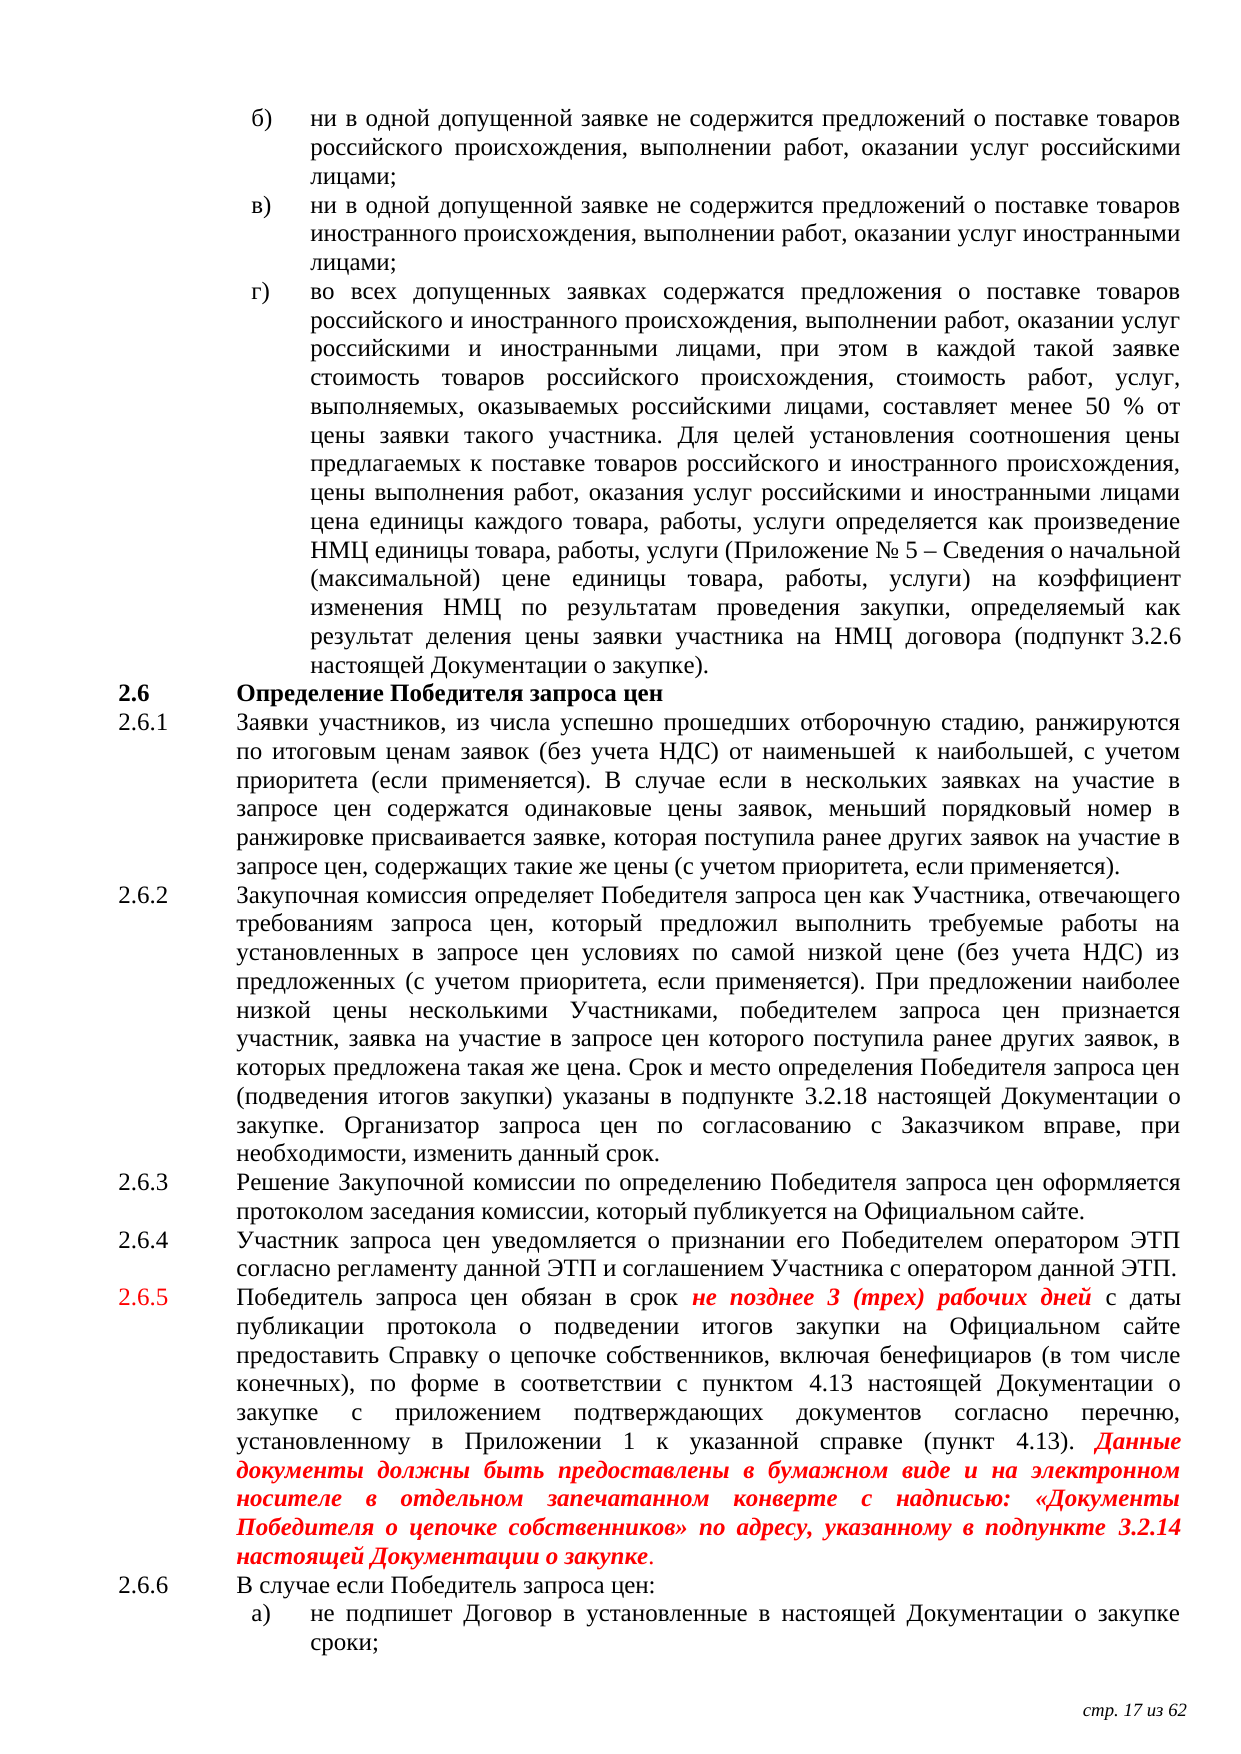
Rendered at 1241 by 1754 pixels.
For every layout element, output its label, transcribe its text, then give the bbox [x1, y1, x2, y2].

subtitle Определение Победителя запроса цен [118, 678, 1181, 707]
list Закупочная комиссия определяет Победителя запроса цен как Участника, отвечающего требованиям запроса цен, который предложил выполнить требуемые работы на установленных в запросе цен условиях по самой низкой цене (без учета НДС) из предложенных (с учетом приоритета, если применяется). При предложении наиболее низкой цены несколькими Участниками, победителем запроса цен признается участник, заявка на участие в запросе цен которого поступила ранее других заявок, в которых предложена такая же цена. Срок и место определения Победителя запроса цен (подведения итогов закупки) указаны в подпункте 3.2.18 настоящей Документации о закупке. Организатор запроса цен по согласованию с Заказчиком вправе, при необходимости, изменить данный срок. [118, 880, 1181, 1167]
text Решение Закупочной комиссии по определению Победителя запроса цен оформляется протоколом заседания комиссии, который публикуется на Официальном сайте. [118, 1167, 1181, 1225]
text не подпишет Договор в установленные в настоящей Документации о закупке сроки; [251, 1598, 1181, 1656]
text Заявки участников, из числа успешно прошедших отборочную стадию, ранжируются по итоговым ценам заявок (без учета НДС) от наименьшей к наибольшей, с учетом приоритета (если применяется). В случае если в нескольких заявках на участие в запросе цен содержатся одинаковые цены заявок, меньший порядковый номер в ранжировке присваивается заявке, которая поступила ранее других заявок на участие в запросе цен, содержащих такие же цены (с учетом приоритета, если применяется). [118, 707, 1181, 880]
list Победитель запроса цен обязан в срок не позднее 3 (трех) рабочих дней с даты публикации протокола о подведении итогов закупки на Официальном сайте предоставить Справку о цепочке собственников, включая бенефициаров (в том числе конечных), по форме в соответствии с пунктом 4.13 настоящей Документации о закупке с приложением подтверждающих документов согласно перечню, установленному в Приложении 1 к указанной справке (пункт 4.13). Данные документы должны быть предоставлены в бумажном виде и на электронном носителе в отдельном запечатанном конверте с надписью: «Документы Победителя о цепочке собственников» по адресу, указанному в подпункте 3.2.14 настоящей Документации о закупке. [118, 1282, 1181, 1570]
list ни в одной допущенной заявке не содержится предложений о поставке товаров иностранного происхождения, выполнении работ, оказании услуг иностранными лицами; [251, 190, 1181, 276]
text В случае если Победитель запроса цен: [118, 1570, 1181, 1598]
list ни в одной допущенной заявке не содержится предложений о поставке товаров российского происхождения, выполнении работ, оказании услуг российскими лицами; [251, 103, 1181, 190]
text Участник запроса цен уведомляется о признании его Победителем оператором ЭТП согласно регламенту данной ЭТП и соглашением Участника с оператором данной ЭТП. [118, 1225, 1181, 1282]
list во всех допущенных заявках содержатся предложения о поставке товаров российского и иностранного происхождения, выполнении работ, оказании услуг российскими и иностранными лицами, при этом в каждой такой заявке стоимость товаров российского происхождения, стоимость работ, услуг, выполняемых, оказываемых российскими лицами, составляет менее 50 % от цены заявки такого участника. Для целей установления соотношения цены предлагаемых к поставке товаров российского и иностранного происхождения, цены выполнения работ, оказания услуг российскими и иностранными лицами цена единицы каждого товара, работы, услуги определяется как произведение НМЦ единицы товара, работы, услуги (Приложение № 5 – Сведения о начальной (максимальной) цене единицы товара, работы, услуги) на коэффициент изменения НМЦ по результатам проведения закупки, определяемый как результат деления цены заявки участника на НМЦ договора (подпункт 3.2.6 настоящей Документации о закупке). [251, 276, 1181, 678]
